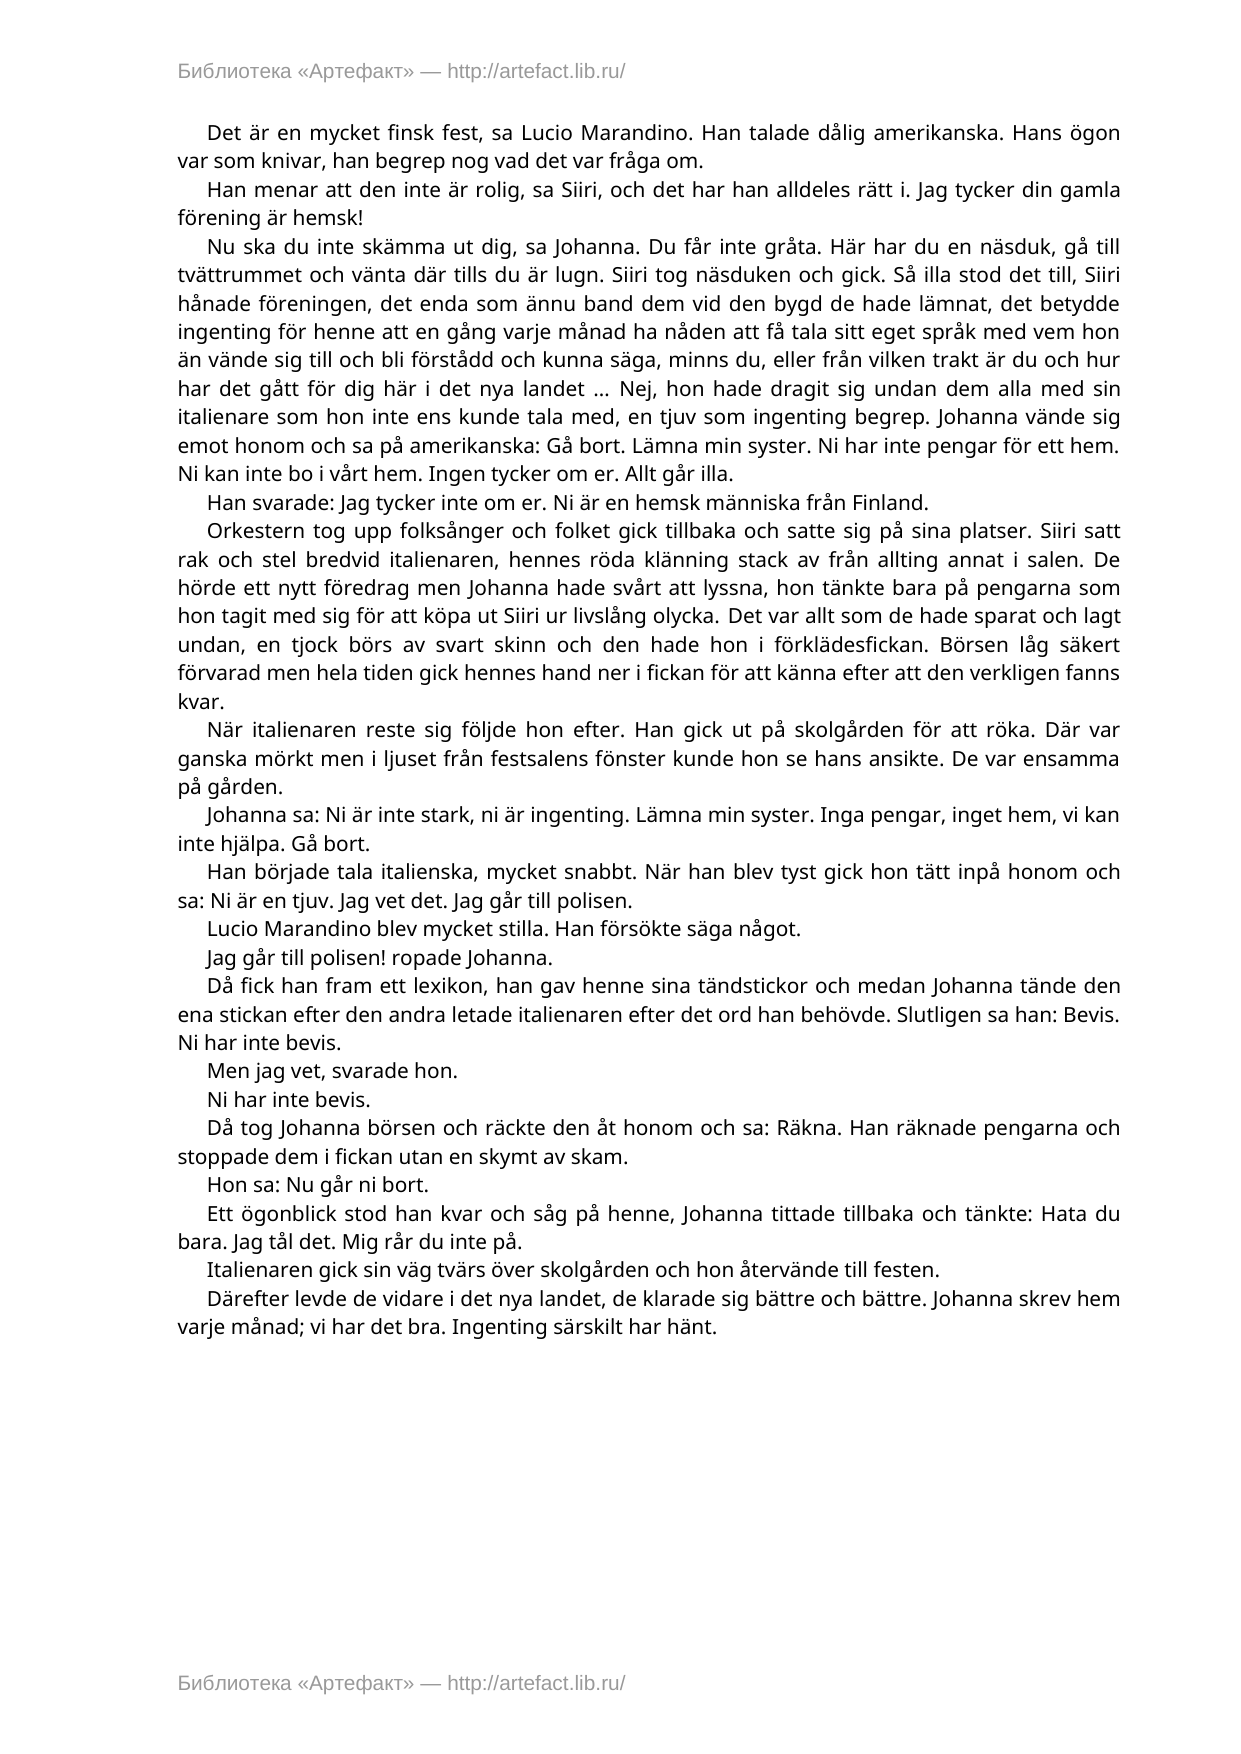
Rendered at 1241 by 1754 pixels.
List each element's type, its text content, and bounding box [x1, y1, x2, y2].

text Orkestern tog upp folksånger och folket gick tillbaka och satte sig på sina platser. Siiri satt rak och stel bredvid italienaren, hennes röda klänning stack av från allting annat i salen. De hörde ett nytt föredrag men Johanna hade svårt att lyssna, hon tänkte bara på pengarna som hon tagit med sig för att köpa ut Siiri ur livslång olycka. Det var allt som de hade sparat och lagt undan, en tjock börs av svart skinn och den hade hon i förklädesfickan. Börsen låg säkert förvarad men hela tiden gick hennes hand ner i fickan för att känna efter att den verkligen fanns kvar. [177, 516, 1122, 715]
text Det är en mycket finsk fest, sa Lucio Marandino. Han talade dålig amerikanska. Hans ögon var som knivar, han begrep nog vad det var fråga om. [177, 118, 1122, 175]
text Nu ska du inte skämma ut dig, sa Johanna. Du får inte gråta. Här har du en näsduk, gå till tvättrummet och vänta där tills du är lugn. Siiri tog näsduken och gick. Så illa stod det till, Siiri hånade föreningen, det enda som ännu band dem vid den bygd de hade lämnat, det betydde ingenting för henne att en gång varje månad ha nåden att få tala sitt eget språk med vem hon än vände sig till och bli förstådd och kunna säga, minns du, eller från vilken trakt är du och hur har det gått för dig här i det nya landet … Nej, hon hade dragit sig undan dem alla med sin italienare som hon inte ens kunde tala med, en tjuv som ingenting begrep. Johanna vände sig emot honom och sa på amerikanska: Gå bort. Lämna min syster. Ni har inte pengar för ett hem. Ni kan inte bo i vårt hem. Ingen tycker om er. Allt går illa. [177, 232, 1122, 488]
text Italienaren gick sin väg tvärs över skolgården och hon återvände till festen. [177, 1256, 1122, 1284]
text Men jag vet, svarade hon. [177, 1057, 1122, 1085]
text Lucio Marandino blev mycket stilla. Han försökte säga något. [177, 914, 1122, 943]
text Då fick han fram ett lexikon, han gav henne sina tändstickor och medan Johanna tände den ena stickan efter den andra letade italienaren efter det ord han behövde. Slutligen sa han: Bevis. Ni har inte bevis. [177, 971, 1122, 1057]
text Ett ögonblick stod han kvar och såg på henne, Johanna tittade tillbaka och tänkte: Hata du bara. Jag tål det. Mig rår du inte på. [177, 1199, 1122, 1256]
text Han började tala italienska, mycket snabbt. När han blev tyst gick hon tätt inpå honom och sa: Ni är en tjuv. Jag vet det. Jag går till polisen. [177, 857, 1122, 914]
text Han menar att den inte är rolig, sa Siiri, och det har han alldeles rätt i. Jag tycker din gamla förening är hemsk! [177, 175, 1122, 232]
text Då tog Johanna börsen och räckte den åt honom och sa: Räkna. Han räknade pengarna och stoppade dem i fickan utan en skymt av skam. [177, 1113, 1122, 1170]
text Johanna sa: Ni är inte stark, ni är ingenting. Lämna min syster. Inga pengar, inget hem, vi kan inte hjälpa. Gå bort. [177, 801, 1122, 857]
text Ni har inte bevis. [177, 1085, 1122, 1113]
text När italienaren reste sig följde hon efter. Han gick ut på skolgården för att röka. Där var ganska mörkt men i ljuset från festsalens fönster kunde hon se hans ansikte. De var ensamma på gården. [177, 715, 1122, 801]
text Han svarade: Jag tycker inte om er. Ni är en hemsk människa från Finland. [177, 488, 1122, 516]
text Därefter levde de vidare i det nya landet, de klarade sig bättre och bättre. Johanna skrev hem varje månad; vi har det bra. Ingenting särskilt har hänt. [177, 1284, 1122, 1341]
text Jag går till polisen! ropade Johanna. [177, 943, 1122, 971]
text Hon sa: Nu går ni bort. [177, 1170, 1122, 1199]
